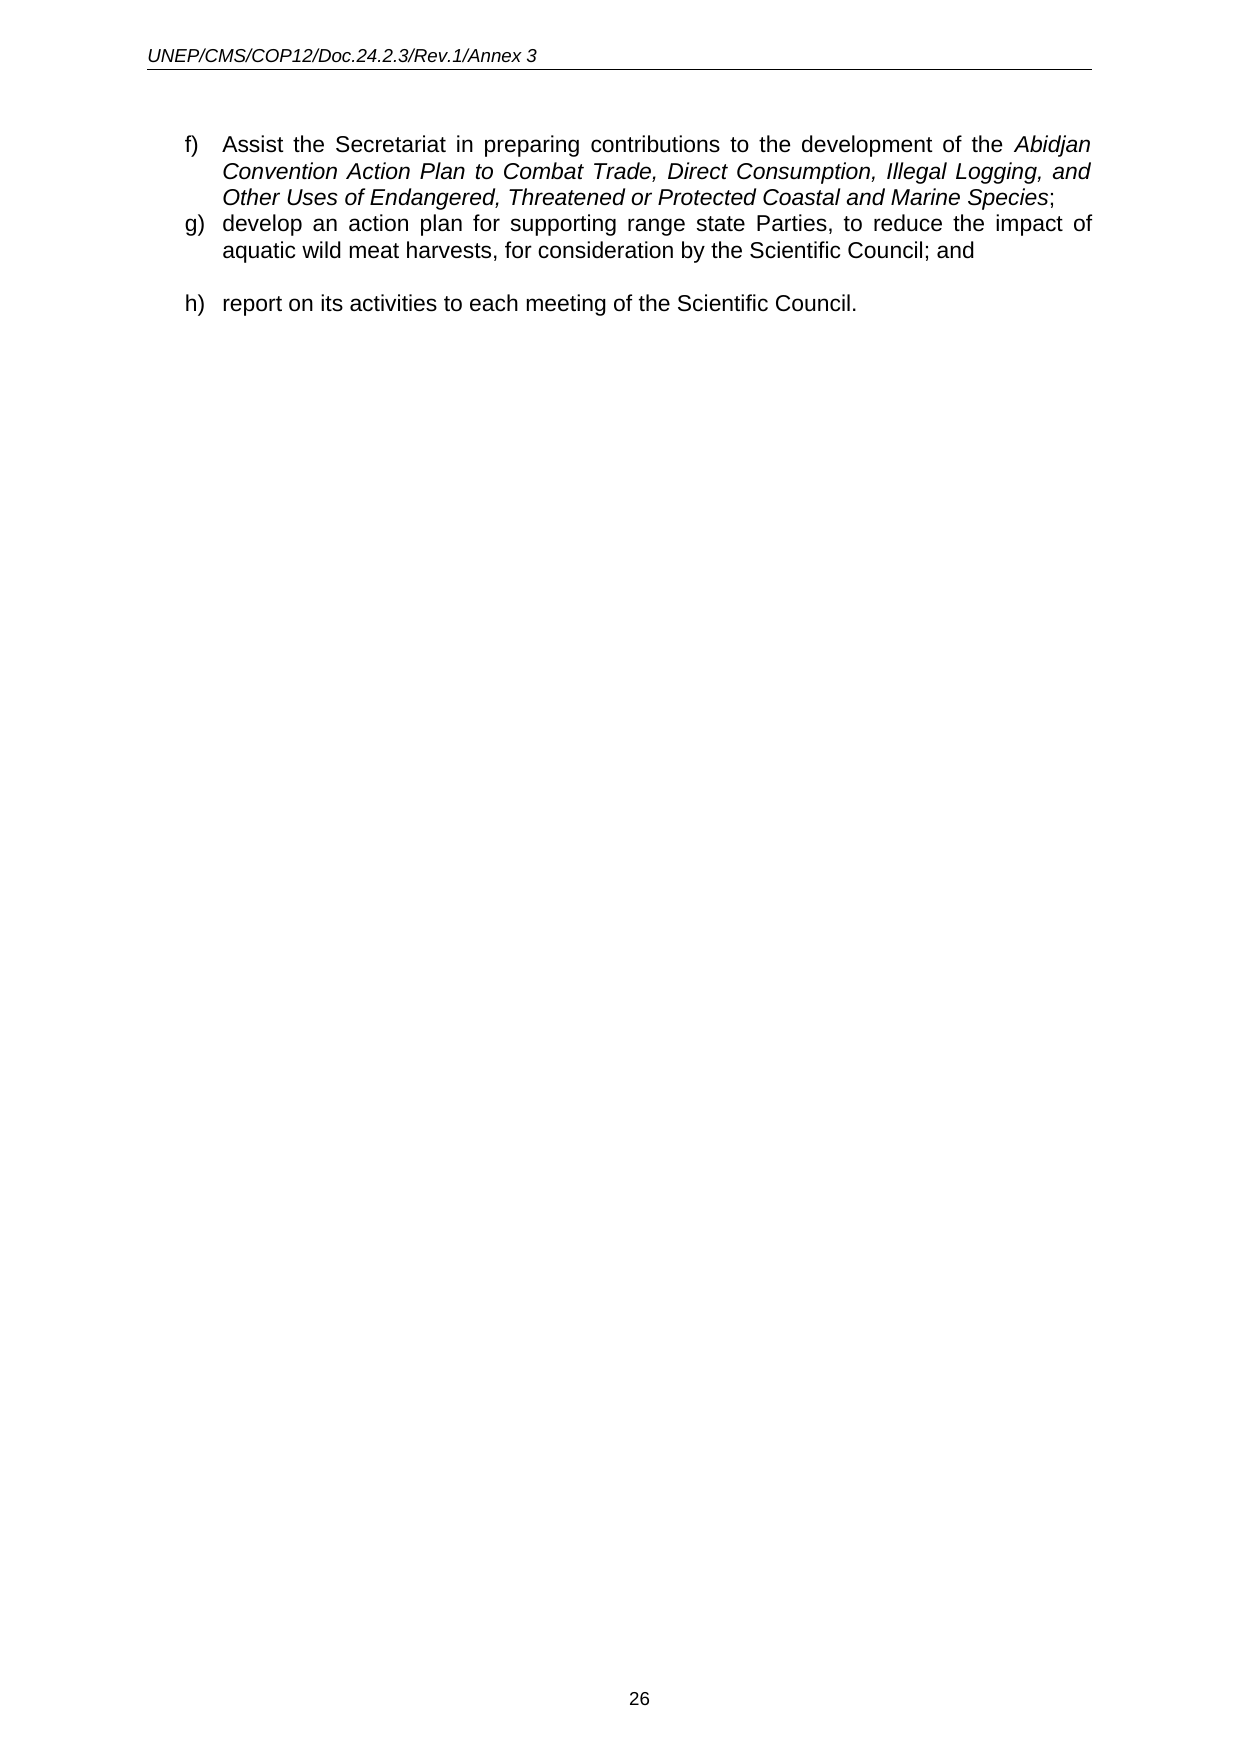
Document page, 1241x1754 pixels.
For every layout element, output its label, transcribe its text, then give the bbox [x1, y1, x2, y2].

list develop an action plan for supporting range state Parties, to reduce the impact of aquatic wild meat harvests, for consideration by the Scientific Council; and [184, 210, 1093, 263]
list Assist the Secretariat in preparing contributions to the development of the Abidjan Convention Action Plan to Combat Trade, Direct Consumption, Illegal Logging, and Other Uses of Endangered, Threatened or Protected Coastal and Marine Species; [184, 131, 1093, 210]
list report on its activities to each meeting of the Scientific Council. [184, 289, 1093, 316]
